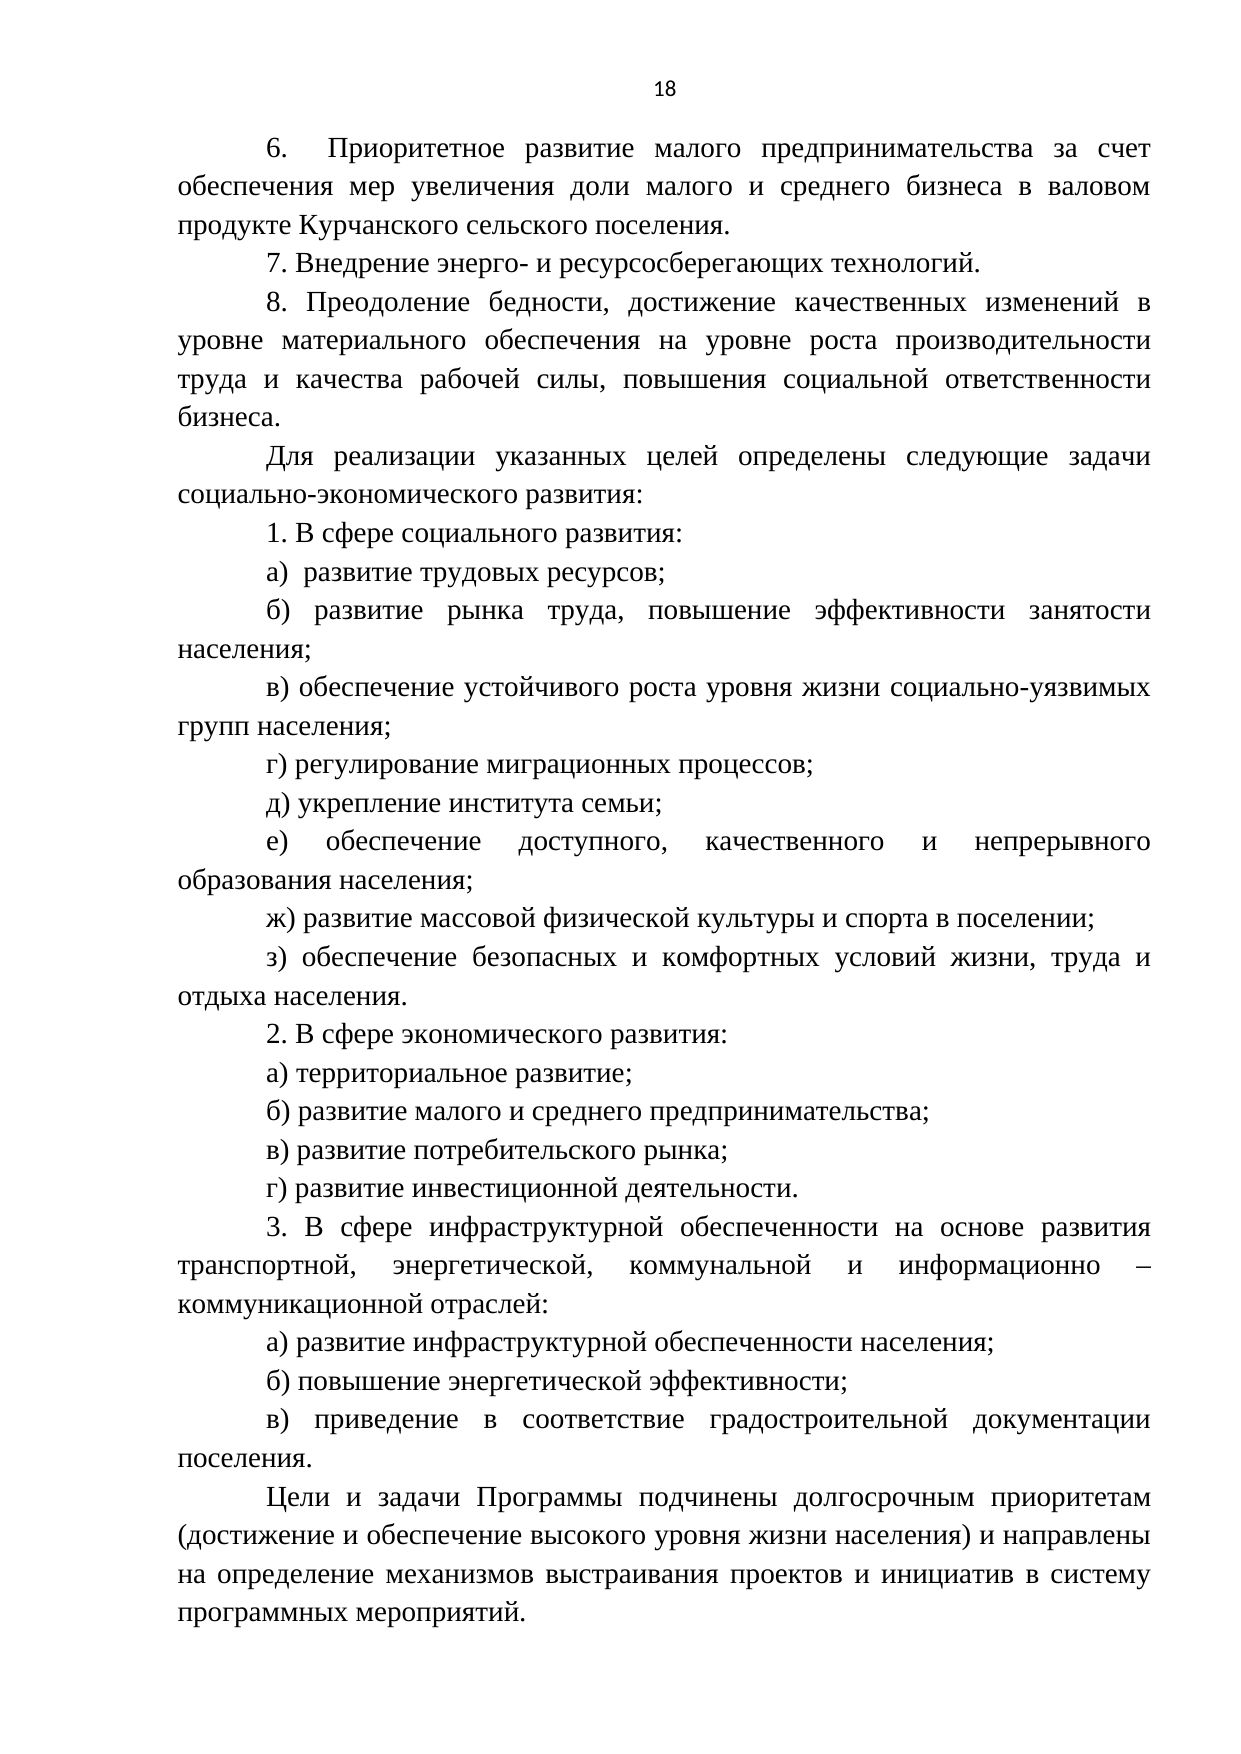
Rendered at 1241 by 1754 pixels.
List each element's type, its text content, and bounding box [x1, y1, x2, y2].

text 8. Преодоление бедности, достижение качественных изменений в уровне материального обеспечения на уровне роста производительности труда и качества рабочей силы, повышения социальной ответственности бизнеса. [177, 284, 1152, 433]
text б) развитие рынка труда, повышение эффективности занятости населения; [177, 592, 1152, 664]
text в) приведение в соответствие градостроительной документации поселения. [177, 1402, 1152, 1474]
text 3. В сфере инфраструктурной обеспеченности на основе развития транспортной, энергетической, коммунальной и информационно – коммуникационной отраслей: [177, 1209, 1152, 1319]
text 2. В сфере экономического развития: [177, 1016, 1152, 1050]
text г) развитие инвестиционной деятельности. [177, 1170, 1152, 1204]
text в) развитие потребительского рынка; [177, 1132, 1152, 1165]
text в) обеспечение устойчивого роста уровня жизни социально-уязвимых групп населения; [177, 669, 1152, 741]
text Цели и задачи Программы подчинены долгосрочным приоритетам (достижение и обеспечение высокого уровня жизни населения) и направлены на определение механизмов выстраивания проектов и инициатив в систему программных мероприятий. [177, 1479, 1152, 1628]
text з) обеспечение безопасных и комфортных условий жизни, труда и отдыха населения. [177, 939, 1152, 1011]
text г) регулирование миграционных процессов; [177, 746, 1152, 780]
text 7. Внедрение энерго- и ресурсосберегающих технологий. [177, 245, 1152, 279]
text 1. В сфере социального развития: [177, 515, 1152, 549]
text д) укрепление института семьи; [177, 785, 1152, 818]
text Для реализации указанных целей определены следующие задачи социально-экономического развития: [177, 438, 1152, 510]
text а) территориальное развитие; [177, 1055, 1152, 1088]
text 6. Приоритетное развитие малого предпринимательства за счет обеспечения мер увеличения доли малого и среднего бизнеса в валовом продукте Курчанского сельского поселения. [177, 130, 1152, 240]
text а) развитие инфраструктурной обеспеченности населения; [177, 1324, 1152, 1358]
text б) развитие малого и среднего предпринимательства; [177, 1093, 1152, 1127]
text а) развитие трудовых ресурсов; [177, 554, 1152, 587]
text е) обеспечение доступного, качественного и непрерывного образования населения; [177, 823, 1152, 896]
text ж) развитие массовой физической культуры и спорта в поселении; [177, 901, 1152, 934]
text б) повышение энергетической эффективности; [177, 1363, 1152, 1397]
